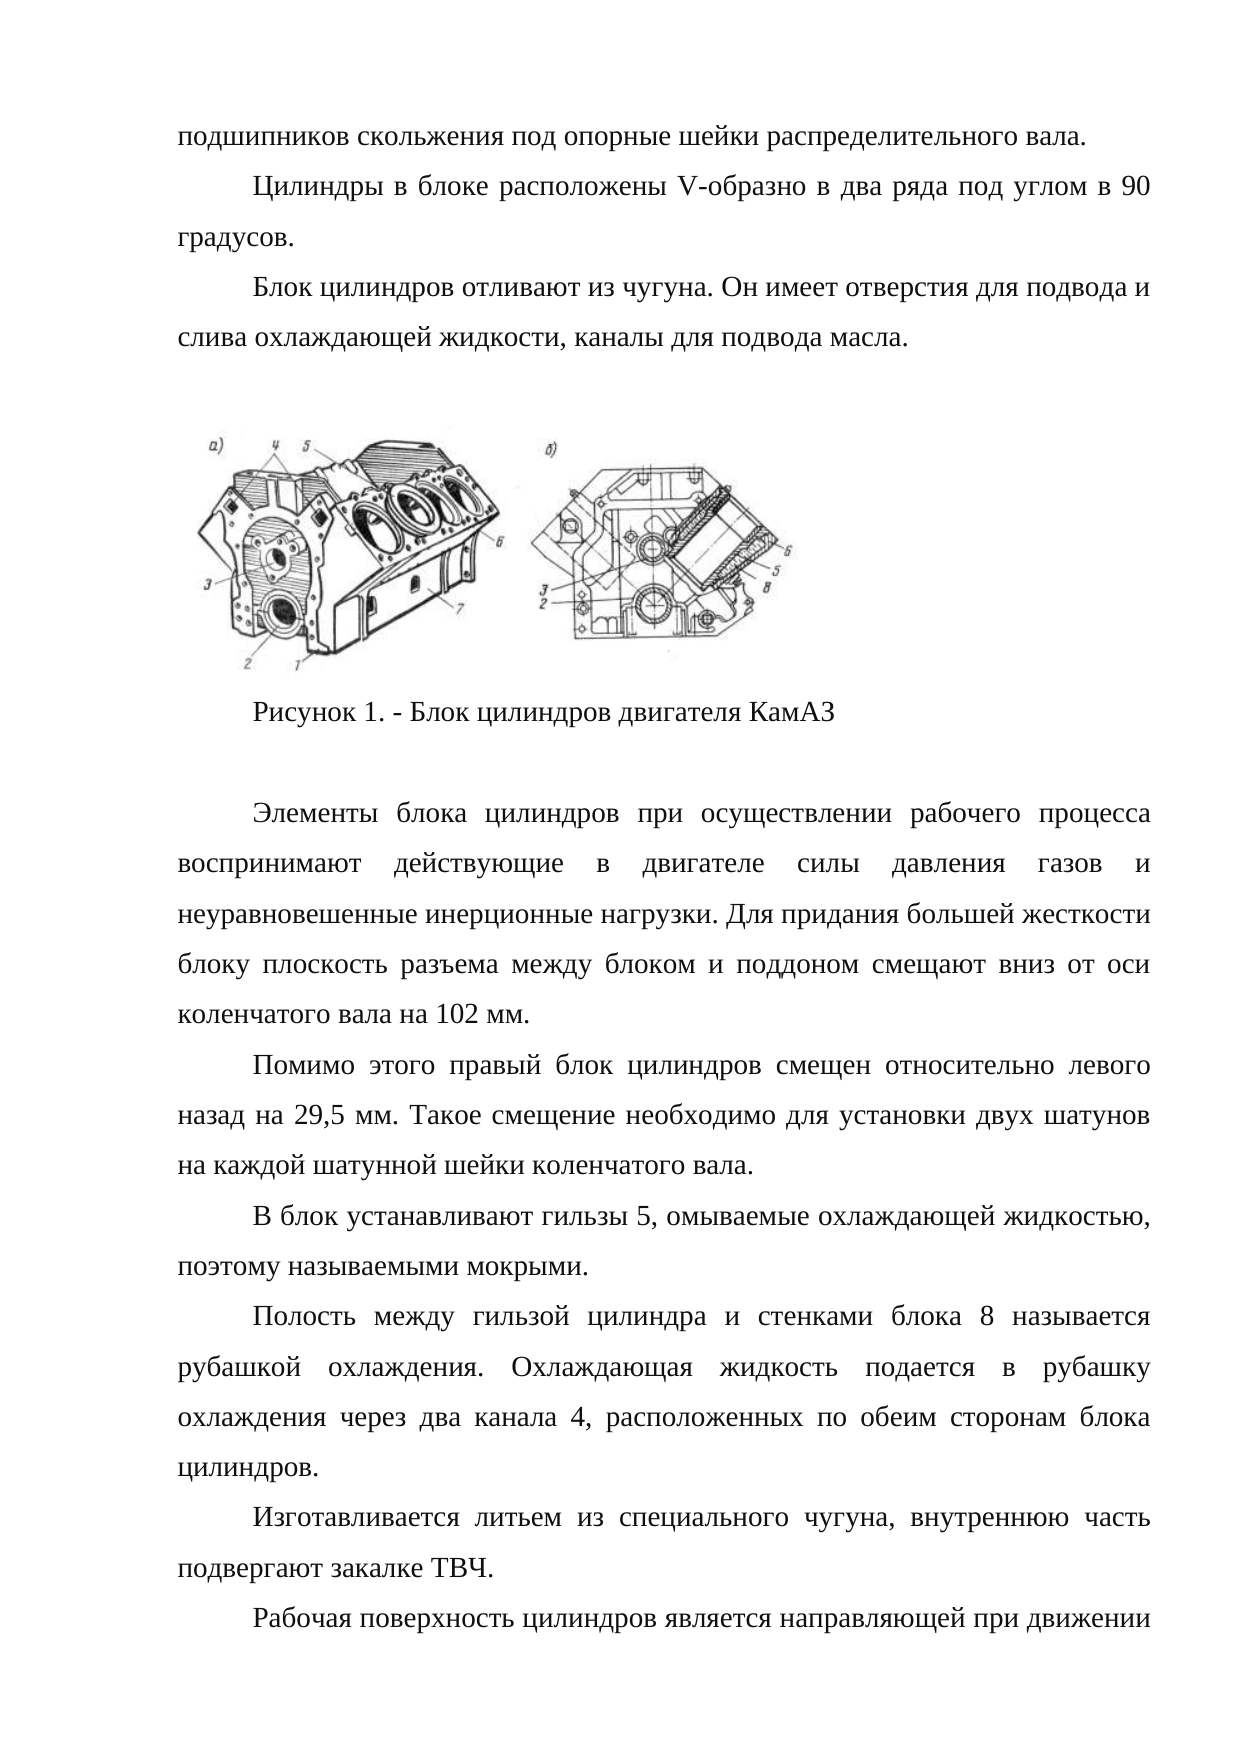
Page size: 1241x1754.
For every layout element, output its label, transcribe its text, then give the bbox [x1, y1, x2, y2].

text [177, 118, 1152, 152]
text Элементы блока цилиндров при осуществлении рабочего процесса воспринимают действующие в двигателе силы давления газов и неуравновешенные инерционные нагрузки. Для придания большей жесткости блоку плоскость разъема между блоком и поддоном смещают вниз от оси коленчатого вала на 102 мм. [177, 795, 1152, 1030]
picture [177, 419, 803, 683]
text Рисунок 1. - Блок цилиндров двигателя КамАЗ [177, 694, 1152, 728]
text Блок цилиндров отливают из чугуна. Он имеет отверстия для подвода и слива охлаждающей жидкости, каналы для подвода масла. [177, 269, 1152, 353]
text Помимо этого правый блок цилиндров смещен относительно левого назад на 29,5 мм. Такое смещение необходимо для установки двух шатунов на каждой шатунной шейки коленчатого вала. [177, 1047, 1152, 1181]
text В блок устанавливают гильзы 5, омываемые охлаждающей жидкостью, поэтому называемыми мокрыми. [177, 1198, 1152, 1282]
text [177, 1600, 1152, 1634]
text Полость между гильзой цилиндра и стенками блока 8 называется рубашкой охлаждения. Охлаждающая жидкость подается в рубашку охлаждения через два канала 4, расположенных по обеим сторонам блока цилиндров. [177, 1298, 1152, 1483]
text Изготавливается литьем из специального чугуна, внутреннюю часть подвергают закалке ТВЧ. [177, 1499, 1152, 1583]
text Цилиндры в блоке расположены V-образно в два ряда под углом в 90 градусов. [177, 168, 1152, 252]
